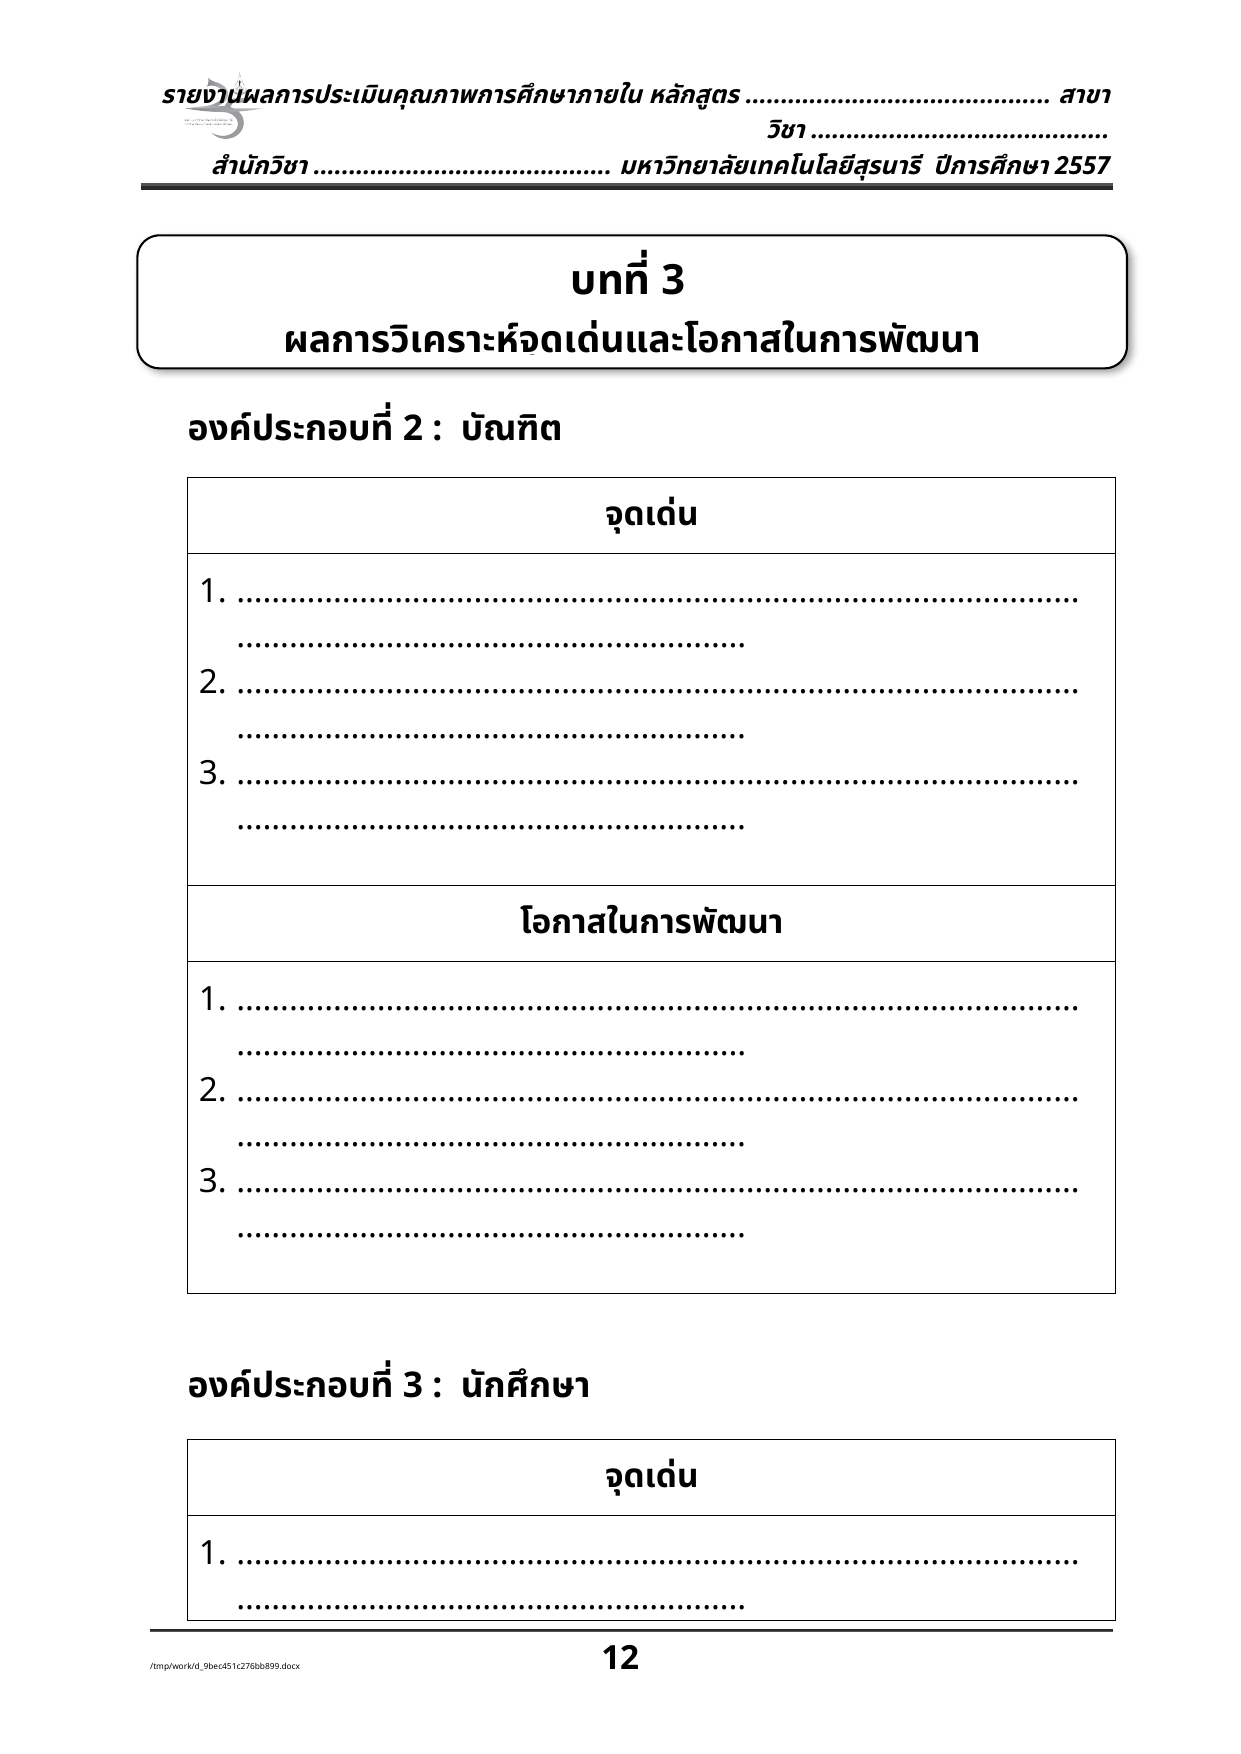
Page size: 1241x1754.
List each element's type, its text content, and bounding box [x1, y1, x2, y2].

table_header จุดเด่น [188, 1440, 1115, 1515]
table_cell โอกาสในการพัฒนา [188, 886, 1115, 961]
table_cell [188, 1516, 1115, 1619]
table_header จุดเด่น [188, 478, 1115, 553]
text องค์ประกอบที่ 3 : นักศึกษา [187, 1360, 1113, 1414]
picture [184, 72, 264, 139]
text องค์ประกอบที่ 2 : บัณฑิต [187, 402, 1113, 456]
